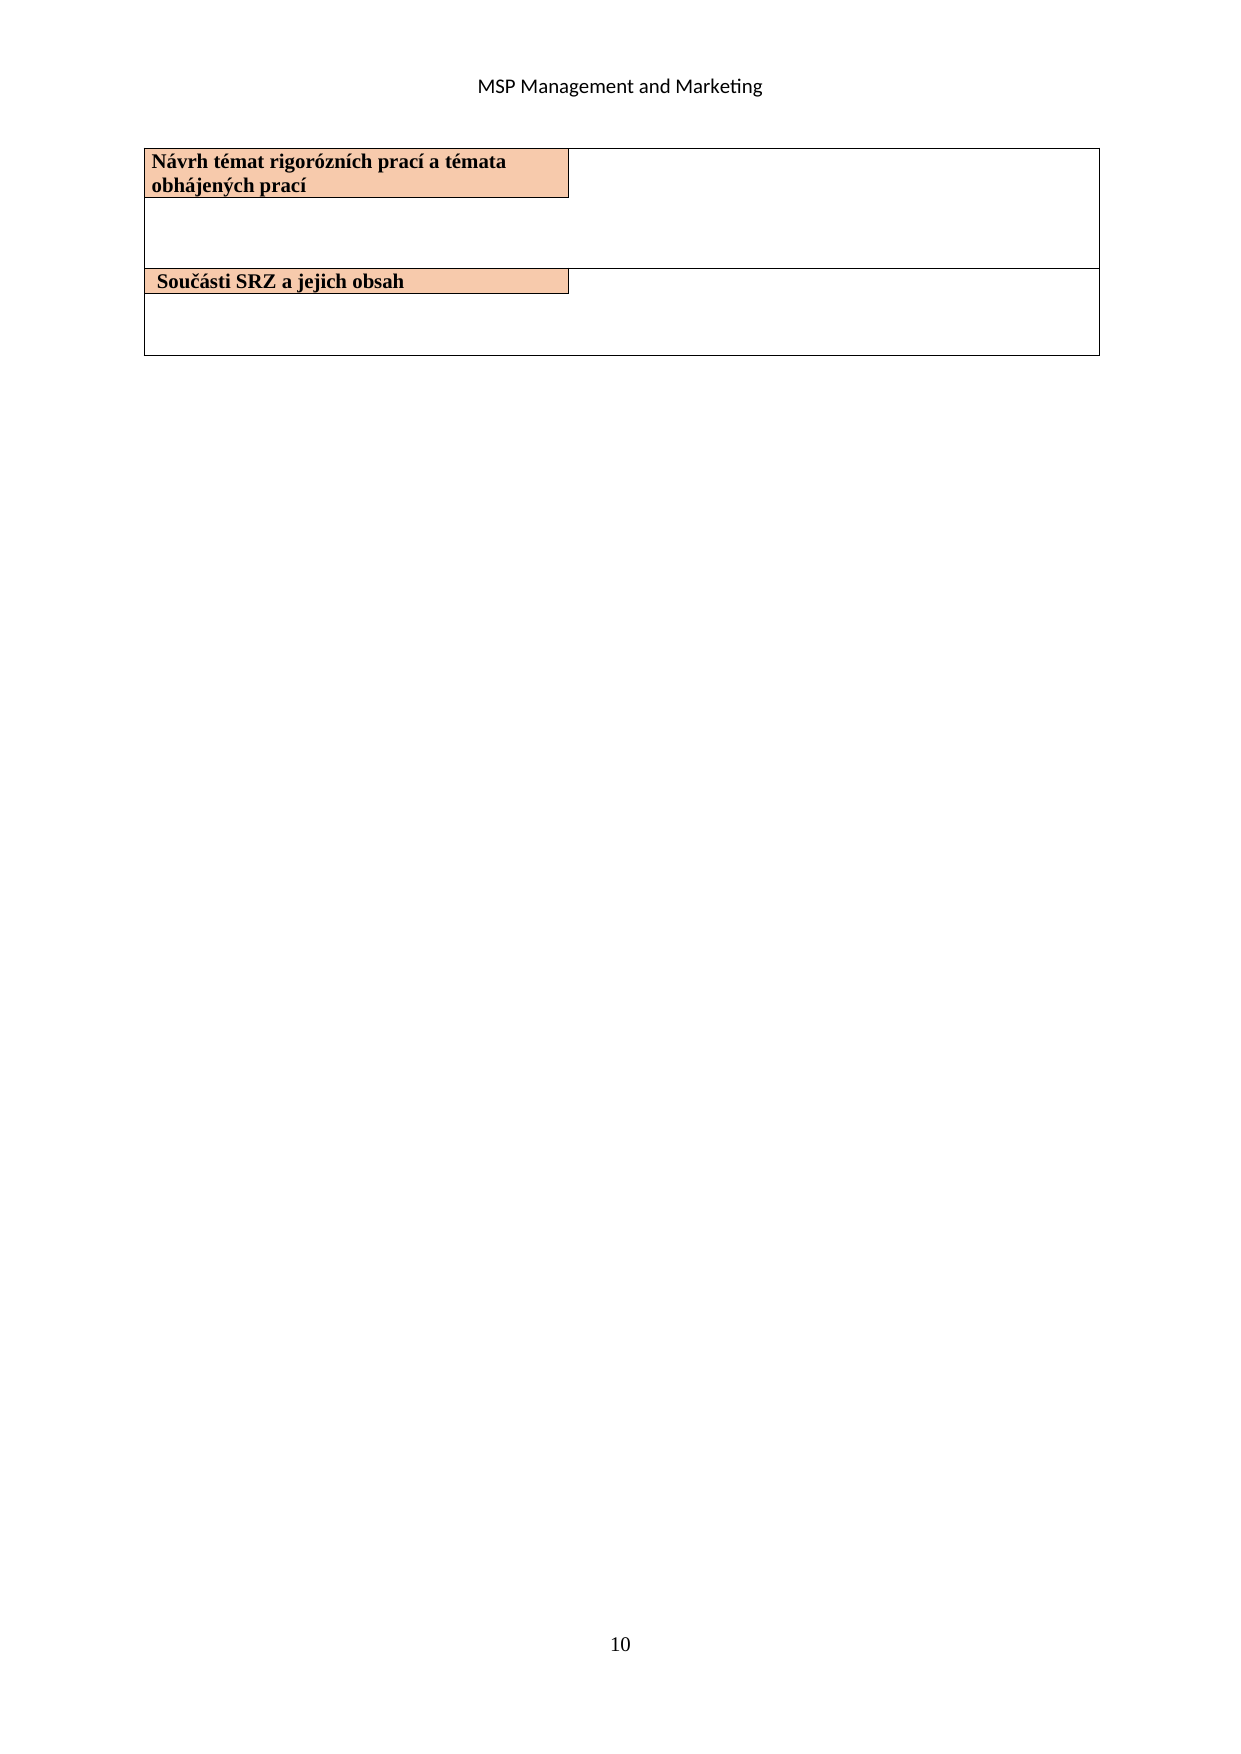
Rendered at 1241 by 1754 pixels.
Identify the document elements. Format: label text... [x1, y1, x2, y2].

table_cell [145, 293, 1099, 354]
table_cell Součásti SRZ a jejich obsah [145, 269, 568, 293]
table_cell Návrh témat rigorózních prací a témata obhájených prací [145, 149, 568, 197]
table_cell [569, 149, 1099, 197]
table_cell [145, 197, 1099, 268]
table_cell [569, 269, 1099, 293]
